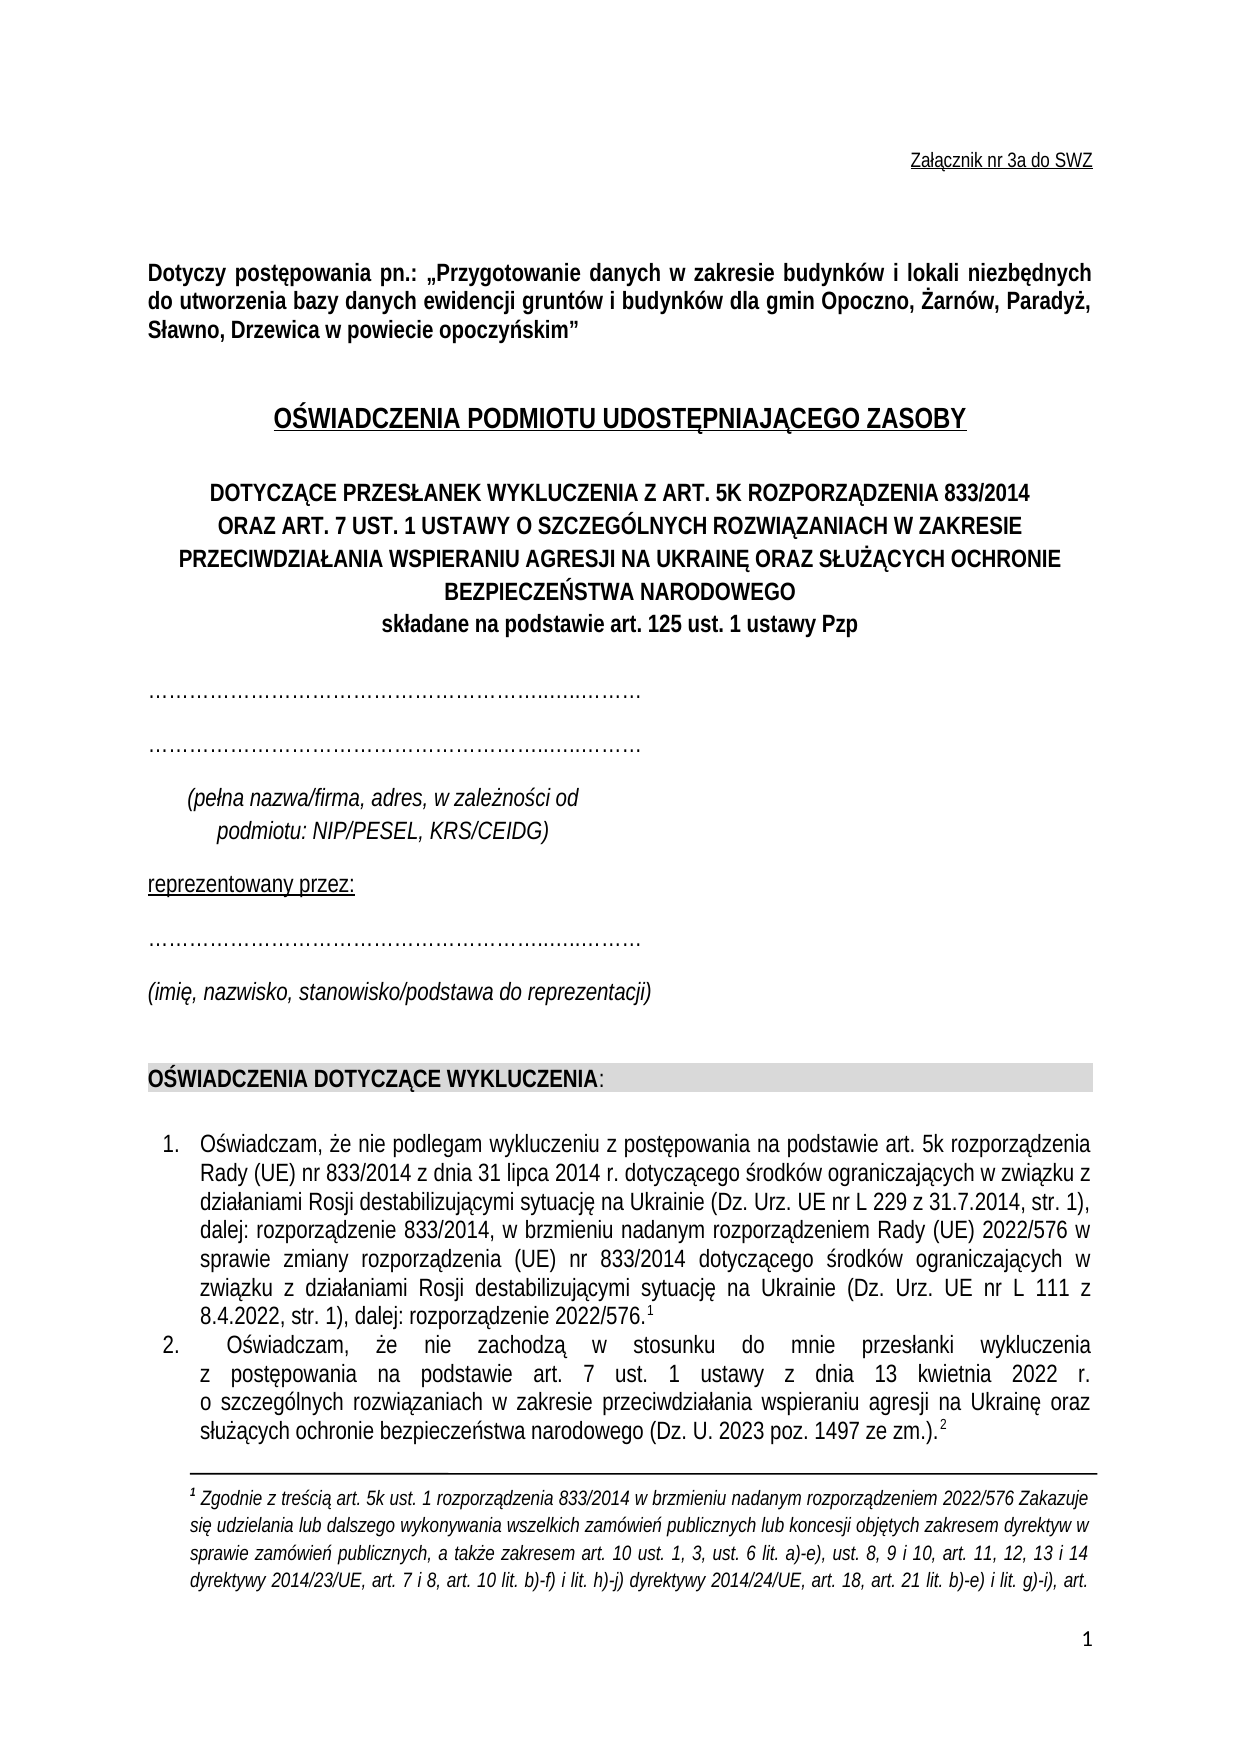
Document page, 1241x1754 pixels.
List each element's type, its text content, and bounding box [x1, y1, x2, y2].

list Oświadczam, że nie zachodzą w stosunku do mnie przesłanki wykluczenia z postępowania na podstawie art. 7 ust. 1 ustawy z dnia 13 kwietnia 2022 r. o szczególnych rozwiązaniach w zakresie przeciwdziałania wspieraniu agresji na Ukrainę oraz służących ochronie bezpieczeństwa narodowego (Dz. U. 2023 poz. 1497 ze zm.).2 [162, 1330, 1093, 1444]
text …………………………………………………..…..……… [148, 923, 651, 952]
text Załącznik nr 3a do SWZ [148, 148, 1093, 172]
text Dotyczy postępowania pn.: „Przygotowanie danych w zakresie budynków i lokali niezbędnych do utworzenia bazy danych ewidencji gruntów i budynków dla gmin Opoczno, Żarnów, Paradyż, Sławno, Drzewica w powiecie opoczyńskim” [148, 257, 1093, 343]
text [190, 1486, 1093, 1592]
text OŚWIADCZENIA DOTYCZĄCE WYKLUCZENIA: [148, 1063, 1093, 1092]
text składane na podstawie art. 125 ust. 1 ustawy Pzp [148, 609, 1093, 638]
text ORAZ ART. 7 UST. 1 USTAWY o szczególnych rozwiązaniach w zakresie przeciwdziałania wspieraniu agresji na Ukrainę oraz służących ochronie bezpieczeństwa narodowego [148, 511, 1093, 605]
text (pełna nazwa/firma, adres, w zależności od podmiotu: NIP/PESEL, KRS/CEIDG) [148, 783, 621, 844]
text reprezentowany przez: [148, 869, 1093, 898]
text DOTYCZĄCE PRZESŁANEK WYKLUCZENIA Z ART. 5K ROZPORZĄDZENIA 833/2014 [148, 478, 1093, 506]
list Oświadczam, że nie podlegam wykluczeniu z postępowania na podstawie art. 5k rozporządzenia Rady (UE) nr 833/2014 z dnia 31 lipca 2014 r. dotyczącego środków ograniczających w związku z działaniami Rosji destabilizującymi sytuację na Ukrainie (Dz. Urz. UE nr L 229 z 31.7.2014, str. 1), dalej: rozporządzenie 833/2014, w brzmieniu nadanym rozporządzeniem Rady (UE) 2022/576 w sprawie zmiany rozporządzenia (UE) nr 833/2014 dotyczącego środków ograniczających w związku z działaniami Rosji destabilizującymi sytuację na Ukrainie (Dz. Urz. UE nr L 111 z 8.4.2022, str. 1), dalej: rozporządzenie 2022/576.1 [162, 1129, 1093, 1330]
text …………………………………………………..…..……… [148, 675, 651, 704]
text (imię, nazwisko, stanowisko/podstawa do reprezentacji) [148, 977, 1093, 1006]
text …………………………………………………..…..……… [148, 729, 651, 758]
text OŚWIADCZENIA PODMIOTU UDOSTĘPNIAJĄCEGO ZASOBY [148, 401, 1093, 434]
